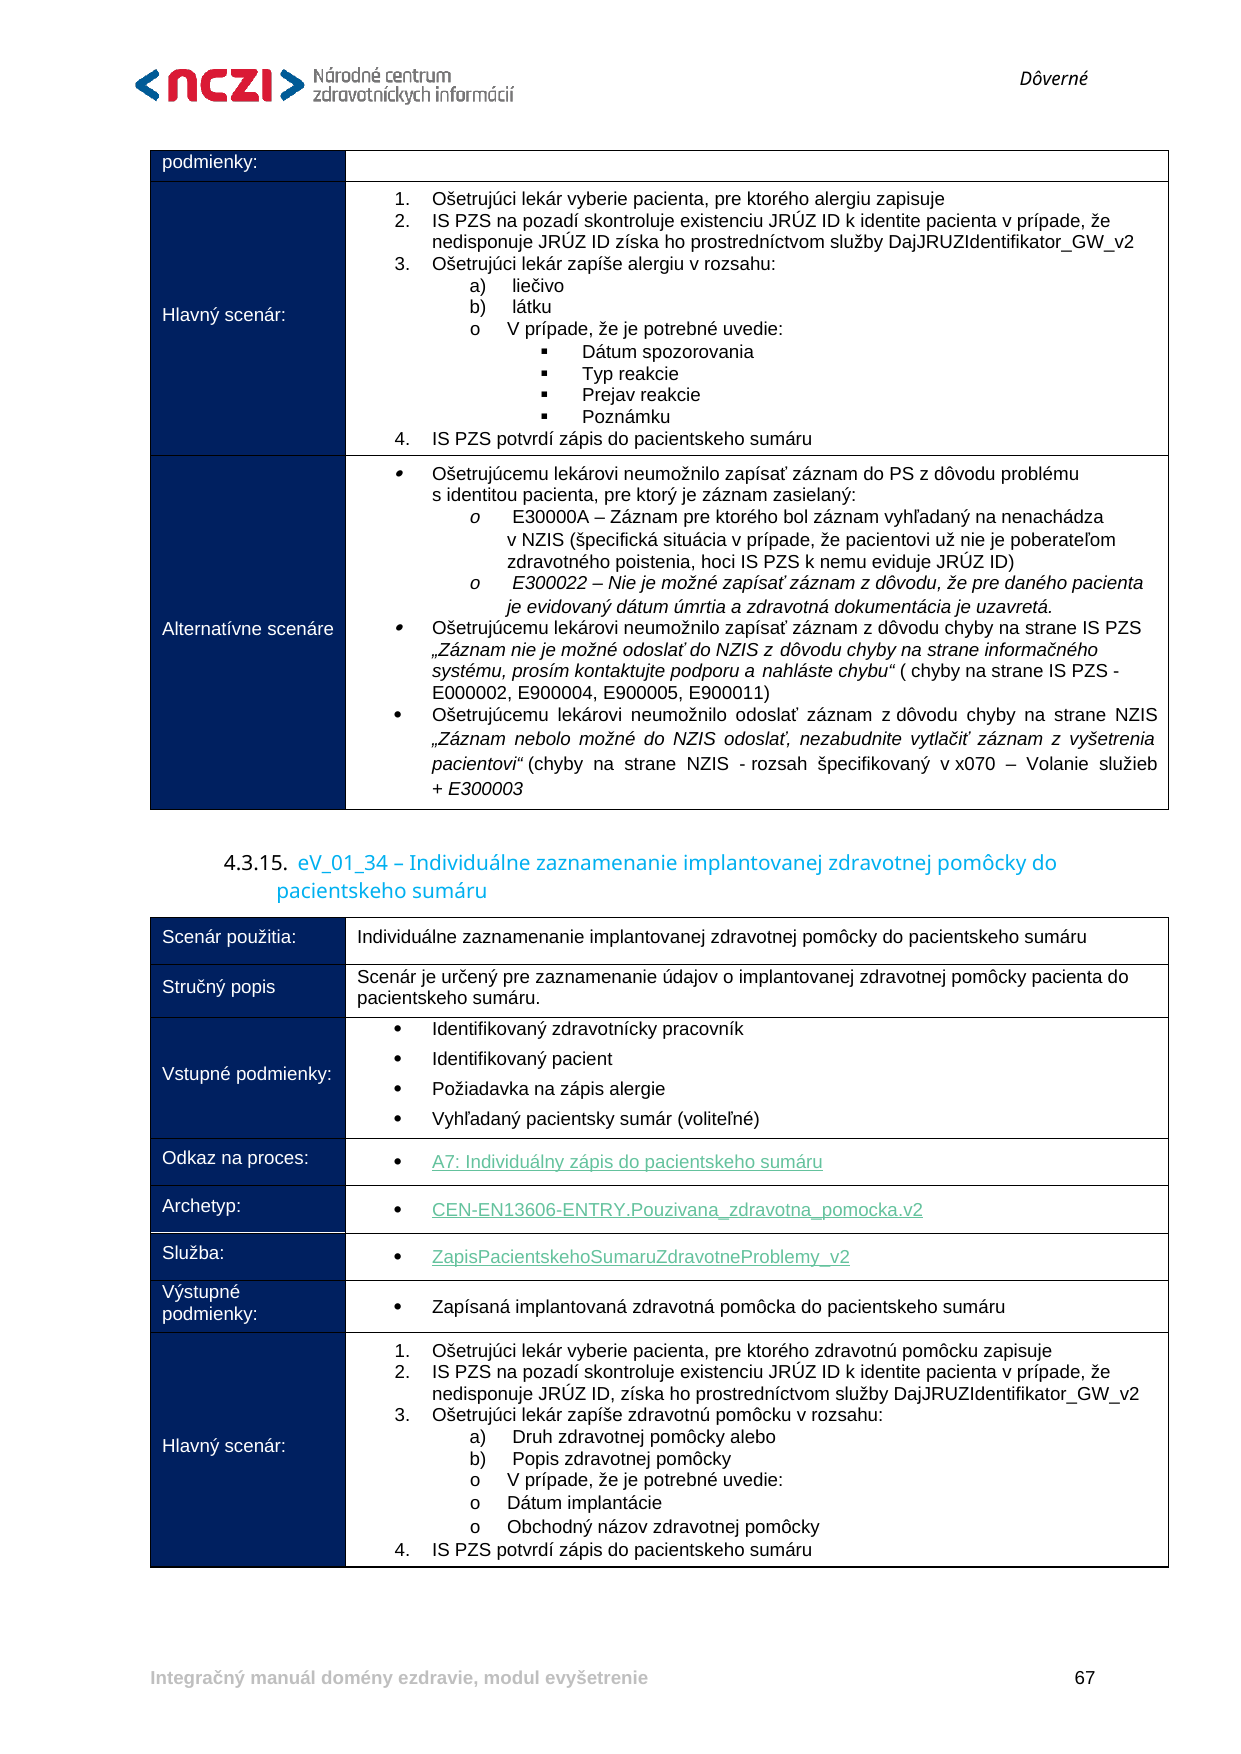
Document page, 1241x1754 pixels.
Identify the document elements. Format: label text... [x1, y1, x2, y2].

table_cell Ošetrujúci lekár vyberie pacienta, pre ktorého zdravotnú pomôcku zapisuje IS PZS na pozadí skontroluje existenciu JRÚZ ID k identite pacienta v prípade, že nedisponuje JRÚZ ID, získa ho prostredníctvom služby DajJRUZIdentifikator_GW_v2 Ošetrujúci lekár zapíše zdravotnú pomôcku v rozsahu: Druh zdravotnej pomôcky alebo Popis zdravotnej pomôcky V prípade, že je potrebné uvedie: Dátum implantácie Obchodný názov zdravotnej pomôcky IS PZS potvrdí zápis do pacientskeho sumáru [346, 1333, 1168, 1566]
table_cell Archetyp: [151, 1186, 345, 1232]
table_cell Odkaz na proces: [151, 1139, 345, 1185]
table_cell CEN-EN13606-ENTRY.Pouzivana_zdravotna_pomocka.v2 [346, 1186, 1168, 1232]
table_cell Ošetrujúcemu lekárovi neumožnilo zapísať záznam do PS z dôvodu problému s identitou pacienta, pre ktorý je záznam zasielaný: E30000A – Záznam pre ktorého bol záznam vyhľadaný na nenachádza v NZIS (špecifická situácia v prípade, že pacientovi už nie je poberateľom zdravotného poistenia, hoci IS PZS k nemu eviduje JRÚZ ID) E300022 – Nie je možné zapísať záznam z dôvodu, že pre daného pacienta je evidovaný dátum úmrtia a zdravotná dokumentácia je uzavretá. Ošetrujúcemu lekárovi neumožnilo zapísať záznam z dôvodu chyby na strane IS PZS „Záznam nie je možné odoslať do NZIS z dôvodu chyby na strane informačného systému, prosím kontaktujte podporu a nahláste chybu“ ( chyby na strane IS PZS - E000002, E900004, E900005, E900011) Ošetrujúcemu lekárovi neumožnilo odoslať záznam z dôvodu chyby na strane NZIS „Záznam nebolo možné do NZIS odoslať, nezabudnite vytlačiť záznam z vyšetrenia pacientovi“ (chyby na strane NZIS - rozsah špecifikovaný v x070 – Volanie služieb + E300003 [346, 456, 1168, 809]
table_cell Výstupné podmienky: [151, 1281, 345, 1332]
table_cell Scenár je určený pre zaznamenanie údajov o implantovanej zdravotnej pomôcky pacienta do pacientskeho sumáru. [346, 965, 1168, 1017]
subtitle eV_01_34 – Individuálne zaznamenanie implantovanej zdravotnej pomôcky do pacientskeho sumáru [224, 848, 1090, 904]
table_header Scenár použitia: [151, 918, 345, 964]
table_cell Výstupné podmienky: [151, 151, 345, 181]
table_cell A7: Individuálny zápis do pacientskeho sumáru [346, 1139, 1168, 1185]
table_cell Vstupné podmienky: [151, 1018, 345, 1138]
table_cell Hlavný scenár: [151, 1333, 345, 1566]
table_cell Alternatívne scenáre [151, 456, 345, 809]
table_cell ZapisPacientskehoSumaruZdravotneProblemy_v2 [346, 1234, 1168, 1280]
table_cell Ošetrujúci lekár vyberie pacienta, pre ktorého alergiu zapisuje IS PZS na pozadí skontroluje existenciu JRÚZ ID k identite pacienta v prípade, že nedisponuje JRÚZ ID získa ho prostredníctvom služby DajJRUZIdentifikator_GW_v2 Ošetrujúci lekár zapíše alergiu v rozsahu: liečivo látku V prípade, že je potrebné uvedie: Dátum spozorovania Typ reakcie Prejav reakcie Poznámku IS PZS potvrdí zápis do pacientskeho sumáru [346, 182, 1168, 455]
table_cell Hlavný scenár: [151, 182, 345, 455]
table_header Individuálne zaznamenanie implantovanej zdravotnej pomôcky do pacientskeho sumáru [346, 918, 1168, 964]
table_cell Zapísaná implantovaná zdravotná pomôcka do pacientskeho sumáru [346, 1281, 1168, 1332]
picture [123, 53, 526, 118]
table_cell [346, 151, 1168, 181]
table_cell Stručný popis [151, 965, 345, 1017]
table_cell Služba: [151, 1234, 345, 1280]
table_cell Identifikovaný zdravotnícky pracovník Identifikovaný pacient Požiadavka na zápis alergie Vyhľadaný pacientsky sumár (voliteľné) [346, 1018, 1168, 1138]
